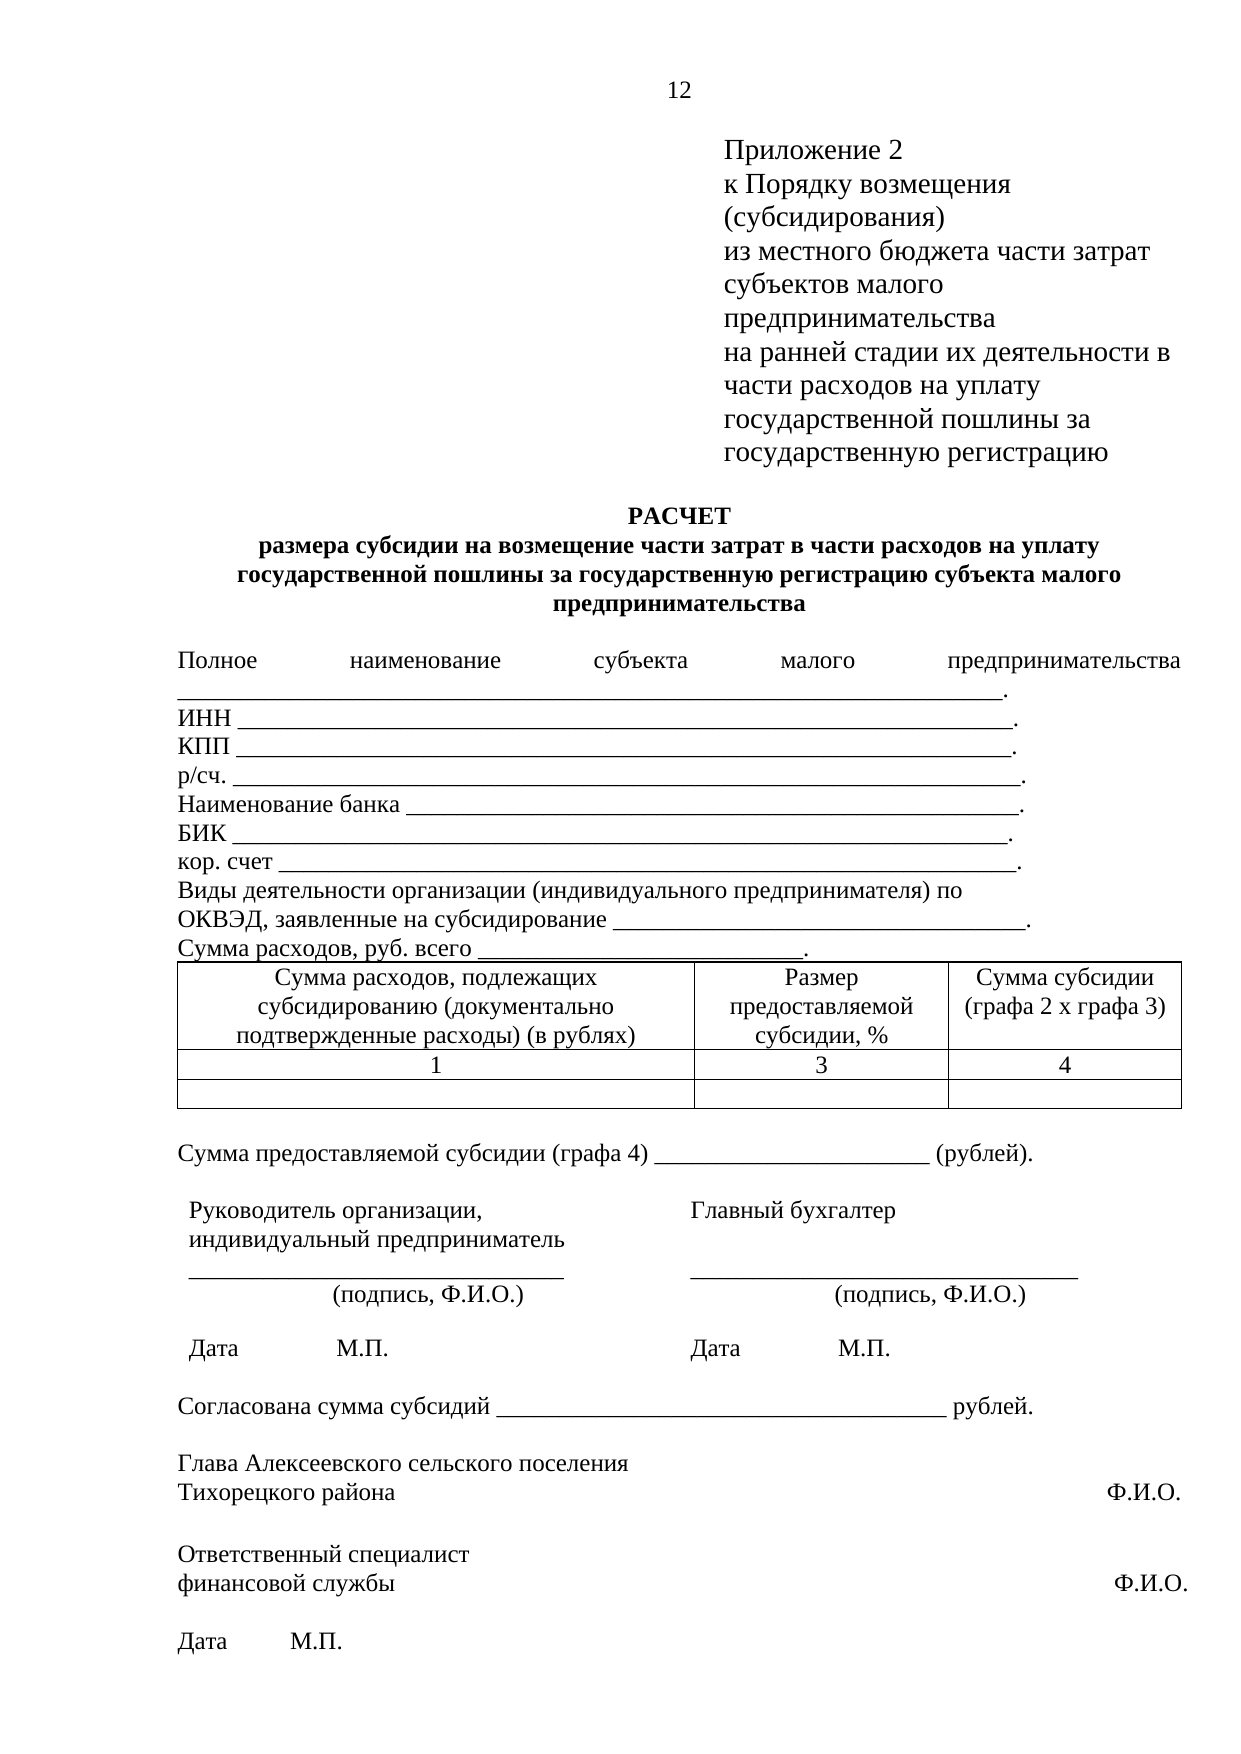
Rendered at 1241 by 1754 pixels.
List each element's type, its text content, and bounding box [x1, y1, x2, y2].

text Сумма расходов, руб. всего __________________________. [177, 933, 1181, 961]
text на ранней стадии их деятельности в [723, 334, 1181, 367]
table_cell [695, 1080, 948, 1108]
text к Порядку возмещения (субсидирования) [723, 166, 1181, 233]
table_header Сумма субсидии (графа 2 x графа 3) [949, 963, 1181, 1049]
text РАСЧЕТ [177, 501, 1181, 530]
table_header Размер предоставляемой субсидии, % [695, 963, 948, 1049]
text субъектов малого предпринимательства [723, 267, 1181, 334]
table_header Руководитель организации, индивидуальный предприниматель ______________________________ (подпись, Ф.И.О.) Дата М.П. [177, 1196, 679, 1362]
table_cell [949, 1080, 1181, 1108]
text КПП ______________________________________________________________. [177, 731, 1181, 760]
text БИК ______________________________________________________________. [177, 818, 1181, 846]
text из местного бюджета части затрат [723, 233, 1181, 267]
text Полное наименование субъекта малого предпринимательства __________________________________________________________________. [177, 645, 1181, 703]
text Наименование банка _________________________________________________. [177, 789, 1181, 818]
table_cell 3 [695, 1050, 948, 1078]
table_header Главный бухгалтер _______________________________ (подпись, Ф.И.О.) Дата М.П. [679, 1196, 1181, 1362]
text государственной пошлины за [723, 401, 1181, 434]
text Глава Алексеевского сельского поселения [177, 1448, 1181, 1477]
text размера субсидии на возмещение части затрат в части расходов на уплату государственной пошлины за государственную регистрацию субъекта малого предпринимательства [177, 530, 1181, 616]
text части расходов на уплату [723, 367, 1181, 401]
text ОКВЭД, заявленные на субсидирование _________________________________. [177, 904, 1181, 933]
table_header Сумма расходов, подлежащих субсидированию (документально подтвержденные расходы) (в рублях) [178, 963, 694, 1049]
text ИНН ______________________________________________________________. [177, 703, 1181, 731]
text р/сч. _______________________________________________________________. [177, 760, 1181, 789]
text Виды деятельности организации (индивидуального предпринимателя) по [177, 875, 1181, 904]
text Дата М.П. [177, 1626, 1181, 1654]
text Ответственный специалист [177, 1539, 1181, 1568]
text финансовой службы Ф.И.О. [177, 1568, 1226, 1597]
text кор. счет ___________________________________________________________. [177, 846, 1181, 875]
text государственную регистрацию [723, 434, 1181, 468]
text Сумма предоставляемой субсидии (графа 4) ______________________ (рублей). [177, 1138, 1181, 1167]
text Тихорецкого района Ф.И.О. [177, 1477, 1181, 1506]
table_cell 4 [949, 1050, 1181, 1078]
table_cell 1 [178, 1050, 694, 1078]
table_cell [178, 1080, 694, 1108]
text Приложение 2 [723, 132, 1181, 166]
text Согласована сумма субсидий ____________________________________ рублей. [177, 1391, 1181, 1420]
